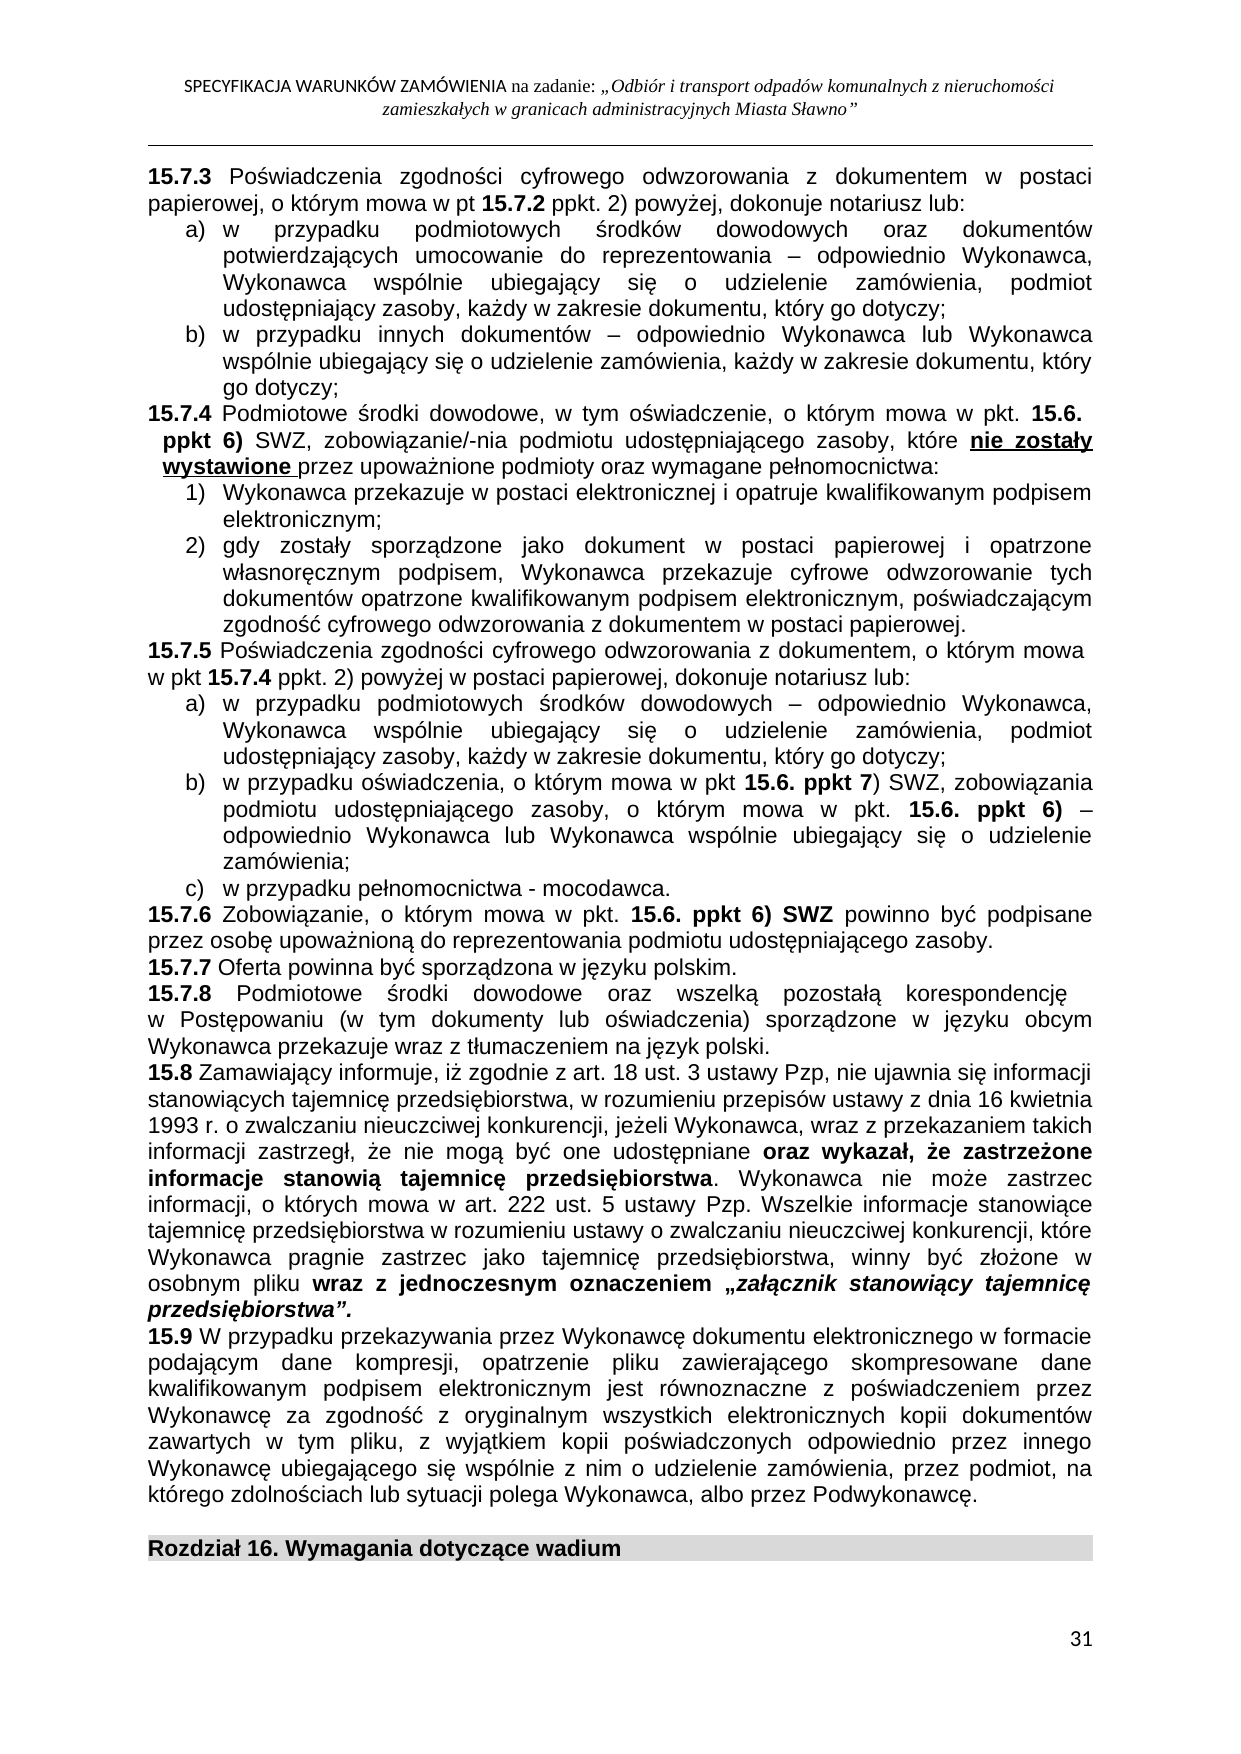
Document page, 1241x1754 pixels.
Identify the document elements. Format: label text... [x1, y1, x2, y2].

text 15.9 W przypadku przekazywania przez Wykonawcę dokumentu elektronicznego w formacie podającym dane kompresji, opatrzenie pliku zawierającego skompresowane dane kwalifikowanym podpisem elektronicznym jest równoznaczne z poświadczeniem przez Wykonawcę za zgodność z oryginalnym wszystkich elektronicznych kopii dokumentów zawartych w tym pliku, z wyjątkiem kopii poświadczonych odpowiednio przez innego Wykonawcę ubiegającego się wspólnie z nim o udzielenie zamówienia, przez podmiot, na którego zdolnościach lub sytuacji polega Wykonawca, albo przez Podwykonawcę. [148, 1323, 1093, 1507]
text 15.8 Zamawiający informuje, iż zgodnie z art. 18 ust. 3 ustawy Pzp, nie ujawnia się informacji stanowiących tajemnicę przedsiębiorstwa, w rozumieniu przepisów ustawy z dnia 16 kwietnia 1993 r. o zwalczaniu nieuczciwej konkurencji, jeżeli Wykonawca, wraz z przekazaniem takich informacji zastrzegł, że nie mogą być one udostępniane oraz wykazał, że zastrzeżone informacje stanowią tajemnicę przedsiębiorstwa. Wykonawca nie może zastrzec informacji, o których mowa w art. 222 ust. 5 ustawy Pzp. Wszelkie informacje stanowiące tajemnicę przedsiębiorstwa w rozumieniu ustawy o zwalczaniu nieuczciwej konkurencji, które Wykonawca pragnie zastrzec jako tajemnicę przedsiębiorstwa, winny być złożone w osobnym pliku wraz z jednoczesnym oznaczeniem „załącznik stanowiący tajemnicę przedsiębiorstwa”. [148, 1059, 1093, 1323]
list w przypadku oświadczenia, o którym mowa w pkt 15.6. ppkt 7) SWZ, zobowiązania podmiotu udostępniającego zasoby, o którym mowa w pkt. 15.6. ppkt 6) – odpowiednio Wykonawca lub Wykonawca wspólnie ubiegający się o udzielenie zamówienia; [185, 769, 1093, 875]
list w przypadku innych dokumentów – odpowiednio Wykonawca lub Wykonawca wspólnie ubiegający się o udzielenie zamówienia, każdy w zakresie dokumentu, który go dotyczy; [185, 321, 1093, 400]
text 15.7.4 Podmiotowe środki dowodowe, w tym oświadczenie, o którym mowa w pkt. 15.6. ppkt 6) SWZ, zobowiązanie/-nia podmiotu udostępniającego zasoby, które nie zostały wystawione przez upoważnione podmioty oraz wymagane pełnomocnictwa: [148, 400, 1093, 479]
text 15.7.6 Zobowiązanie, o którym mowa w pkt. 15.6. ppkt 6) SWZ powinno być podpisane przez osobę upoważnioną do reprezentowania podmiotu udostępniającego zasoby. [148, 901, 1093, 954]
text 15.7.5 Poświadczenia zgodności cyfrowego odwzorowania z dokumentem, o którym mowa w pkt 15.7.4 ppkt. 2) powyżej w postaci papierowej, dokonuje notariusz lub: [148, 637, 1093, 690]
list w przypadku podmiotowych środków dowodowych oraz dokumentów potwierdzających umocowanie do reprezentowania – odpowiednio Wykonawca, Wykonawca wspólnie ubiegający się o udzielenie zamówienia, podmiot udostępniający zasoby, każdy w zakresie dokumentu, który go dotyczy; [185, 216, 1093, 321]
text 15.7.8 Podmiotowe środki dowodowe oraz wszelką pozostałą korespondencję w Postępowaniu (w tym dokumenty lub oświadczenia) sporządzone w języku obcym Wykonawca przekazuje wraz z tłumaczeniem na język polski. [148, 980, 1093, 1059]
list gdy zostały sporządzone jako dokument w postaci papierowej i opatrzone własnoręcznym podpisem, Wykonawca przekazuje cyfrowe odwzorowanie tych dokumentów opatrzone kwalifikowanym podpisem elektronicznym, poświadczającym zgodność cyfrowego odwzorowania z dokumentem w postaci papierowej. [185, 532, 1093, 637]
list w przypadku pełnomocnictwa - mocodawca. [185, 875, 1093, 901]
text Rozdział 16. Wymagania dotyczące wadium [148, 1535, 1093, 1561]
text 15.7.7 Oferta powinna być sporządzona w języku polskim. [148, 954, 1093, 980]
text 15.7.3 Poświadczenia zgodności cyfrowego odwzorowania z dokumentem w postaci papierowej, o którym mowa w pt 15.7.2 ppkt. 2) powyżej, dokonuje notariusz lub: [148, 163, 1093, 216]
list Wykonawca przekazuje w postaci elektronicznej i opatruje kwalifikowanym podpisem elektronicznym; [185, 479, 1093, 532]
list w przypadku podmiotowych środków dowodowych – odpowiednio Wykonawca, Wykonawca wspólnie ubiegający się o udzielenie zamówienia, podmiot udostępniający zasoby, każdy w zakresie dokumentu, który go dotyczy; [185, 690, 1093, 769]
